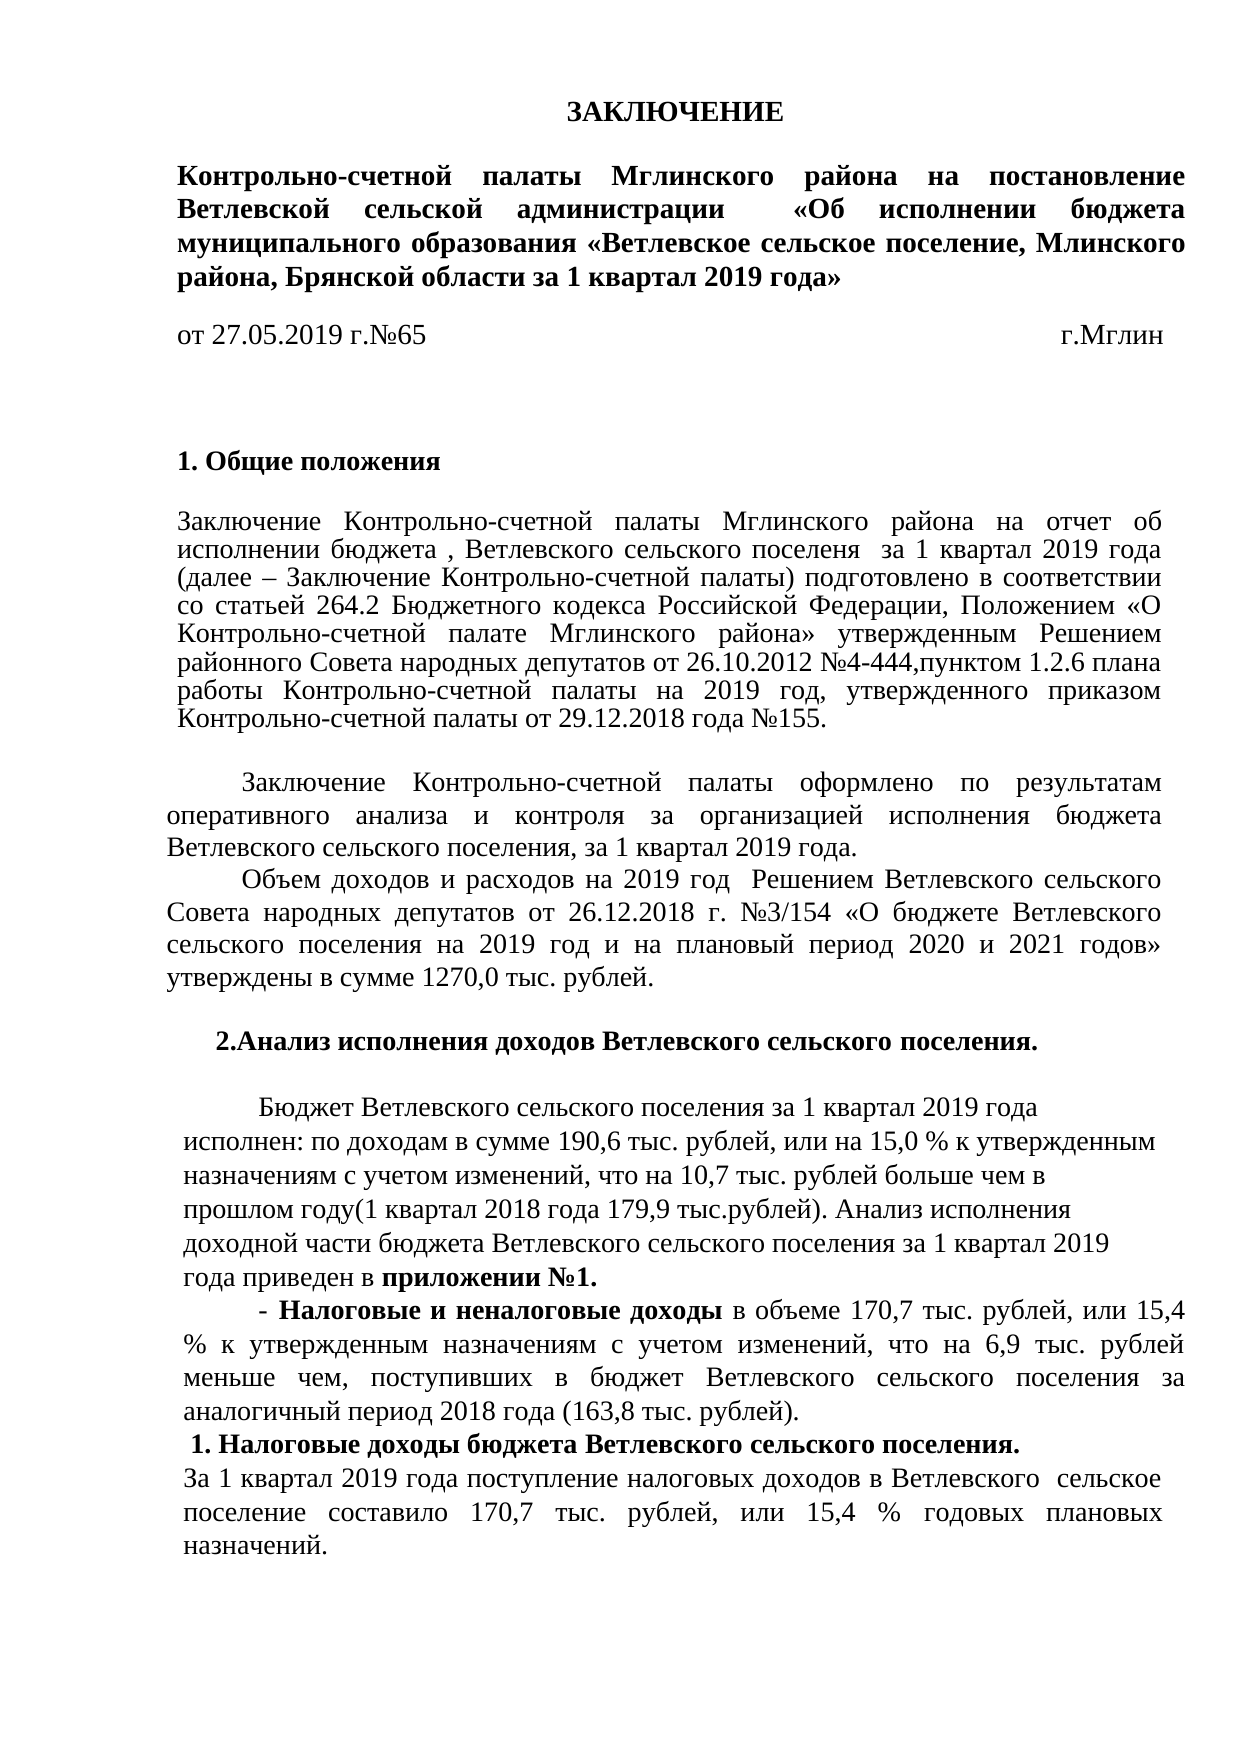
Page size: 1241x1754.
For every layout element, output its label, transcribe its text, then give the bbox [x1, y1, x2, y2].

text ЗАКЛЮЧЕНИЕ [566, 99, 1192, 127]
text 1. Налоговые доходы бюджета Ветлевского сельского поселения. [183, 1427, 1186, 1461]
text Бюджет Ветлевского сельского поселения за 1 квартал 2019 года исполнен: по доходам в сумме 190,6 тыс. рублей, или на 15,0 % к утвержденным назначениям с учетом изменений, что на 10,7 тыс. рублей больше чем в прошлом году(1 квартал 2018 года 179,9 тыс.рублей). Анализ исполнения доходной части бюджета Ветлевского сельского поселения за 1 квартал 2019 года приведен в приложении №1. [183, 1089, 1163, 1293]
text Заключение Контрольно-счетной палаты оформлено по результатам оперативного анализа и контроля за организацией исполнения бюджета Ветлевского сельского поселения, за 1 квартал 2019 года. [166, 765, 1163, 862]
text Заключение Контрольно-счетной палаты Мглинского района на отчет об исполнении бюджета , Ветлевского сельского поселеня за 1 квартал 2019 года (далее – Заключение Контрольно-счетной палаты) подготовлено в соответствии со статьей 264.2 Бюджетного кодекса Российской Федерации, Положением «О Контрольно-счетной палате Мглинского района» утвержденным Решением районного Совета народных депутатов от №4-444,пунктом 1.2.6 плана работы Контрольно-счетной палаты на 2019 год, утвержденного приказом Контрольно-счетной палаты от года №155. [177, 508, 1163, 733]
text Объем доходов и расходов на 2019 год Решением Ветлевского сельского Совета народных депутатов от г. №3/154 «О бюджете Ветлевского сельского поселения на 2019 год и на плановый период 2020 и 2021 годов» утверждены в сумме 1270,0 тыс. рублей. [166, 862, 1163, 992]
text За 1 квартал 2019 года поступление налоговых доходов в Ветлевского сельское поселение составило 170,7 тыс. рублей, или 15,4 % годовых плановых назначений. [183, 1461, 1163, 1561]
text 1. Общие положения [177, 447, 1163, 476]
text 2.Анализ исполнения доходов Ветлевского сельского поселения. [166, 1024, 1163, 1057]
list Налоговые и неналоговые доходы в объеме 170,7 тыс. рублей, или 15,4 % к утвержденным назначениям с учетом изменений, что на 6,9 тыс. рублей меньше чем, поступивших в бюджет Ветлевского сельского поселения за аналогичный период 2018 года (163,8 тыс. рублей). [183, 1293, 1186, 1427]
text Контрольно-счетной палаты Мглинского района на постановление Ветлевской сельской администрации «Об исполнении бюджета муниципального образования «Ветлевское сельское поселение, Млинского района, Брянской области за 1 квартал 2019 года» [177, 159, 1186, 293]
text от г.№65 г.Мглин [177, 322, 1192, 350]
